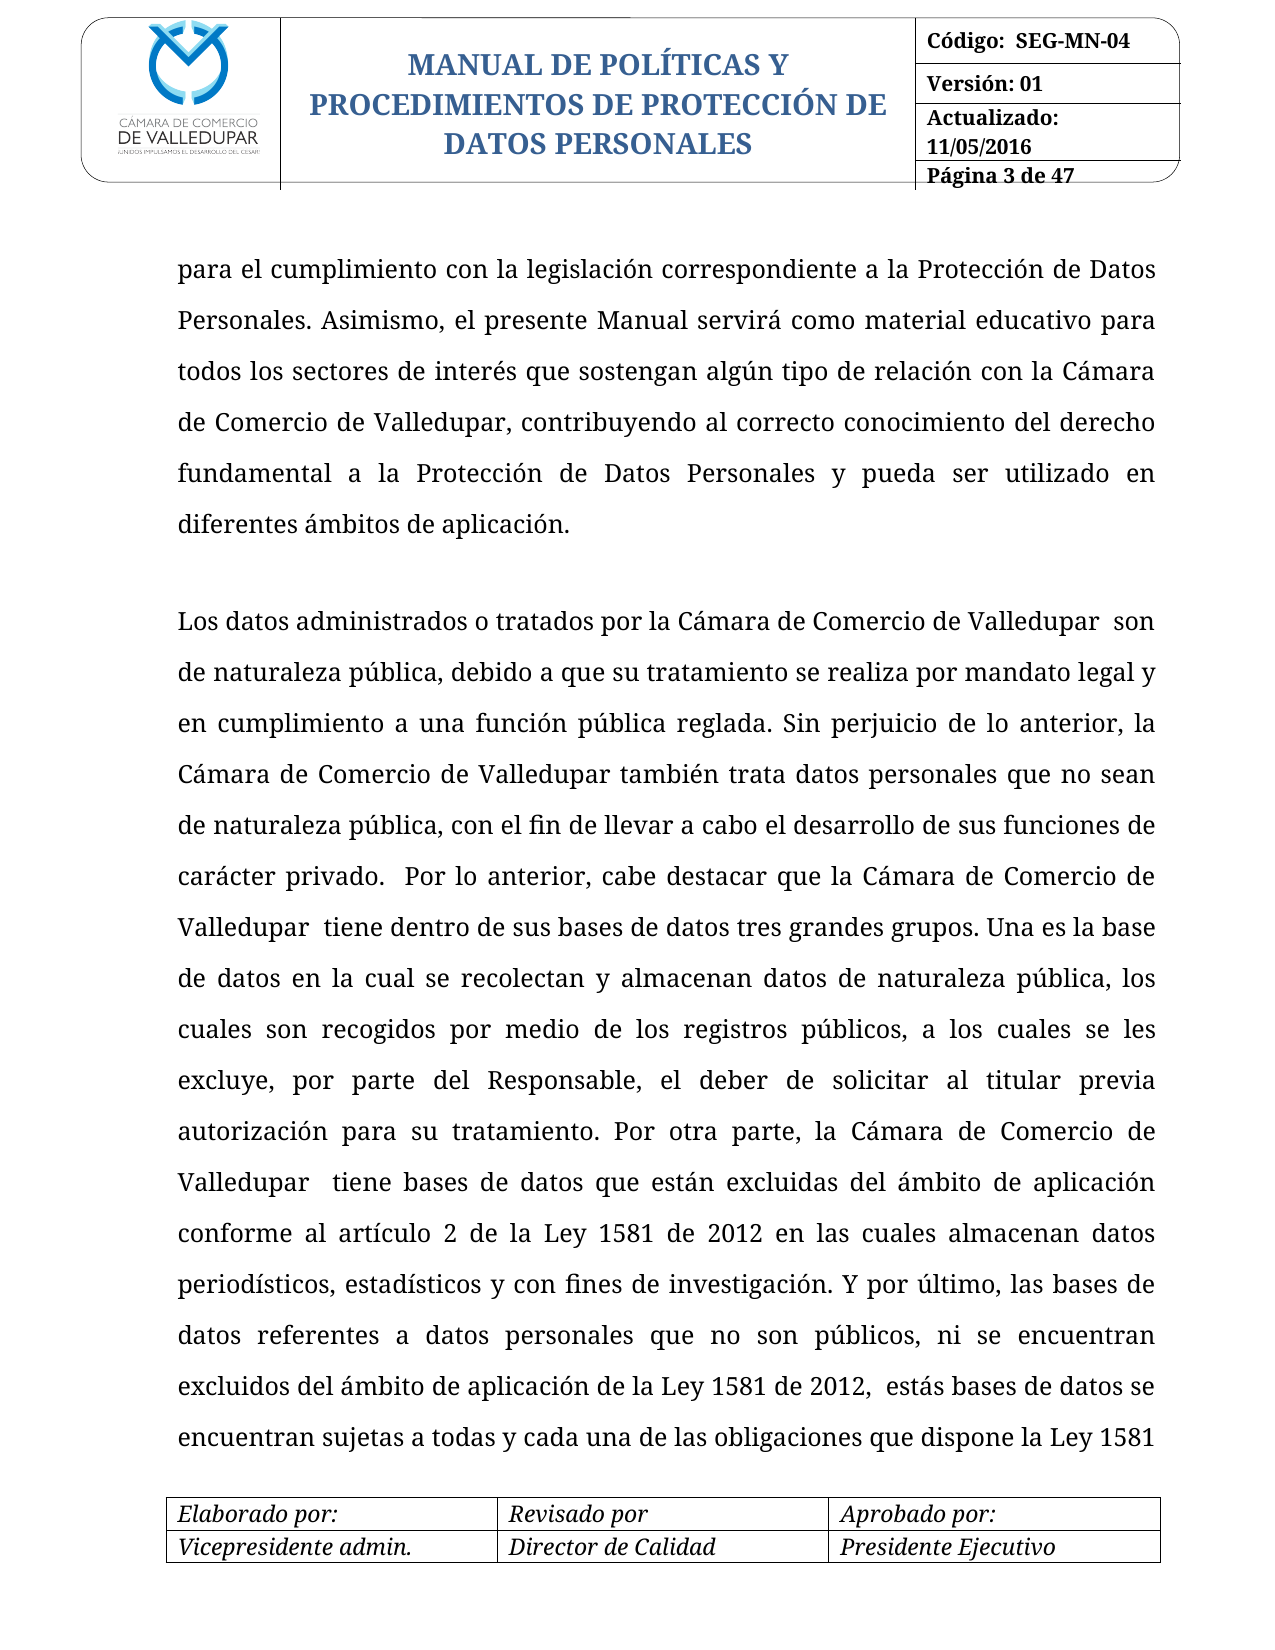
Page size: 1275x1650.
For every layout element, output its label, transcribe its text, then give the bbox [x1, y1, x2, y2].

picture [117, 20, 260, 154]
